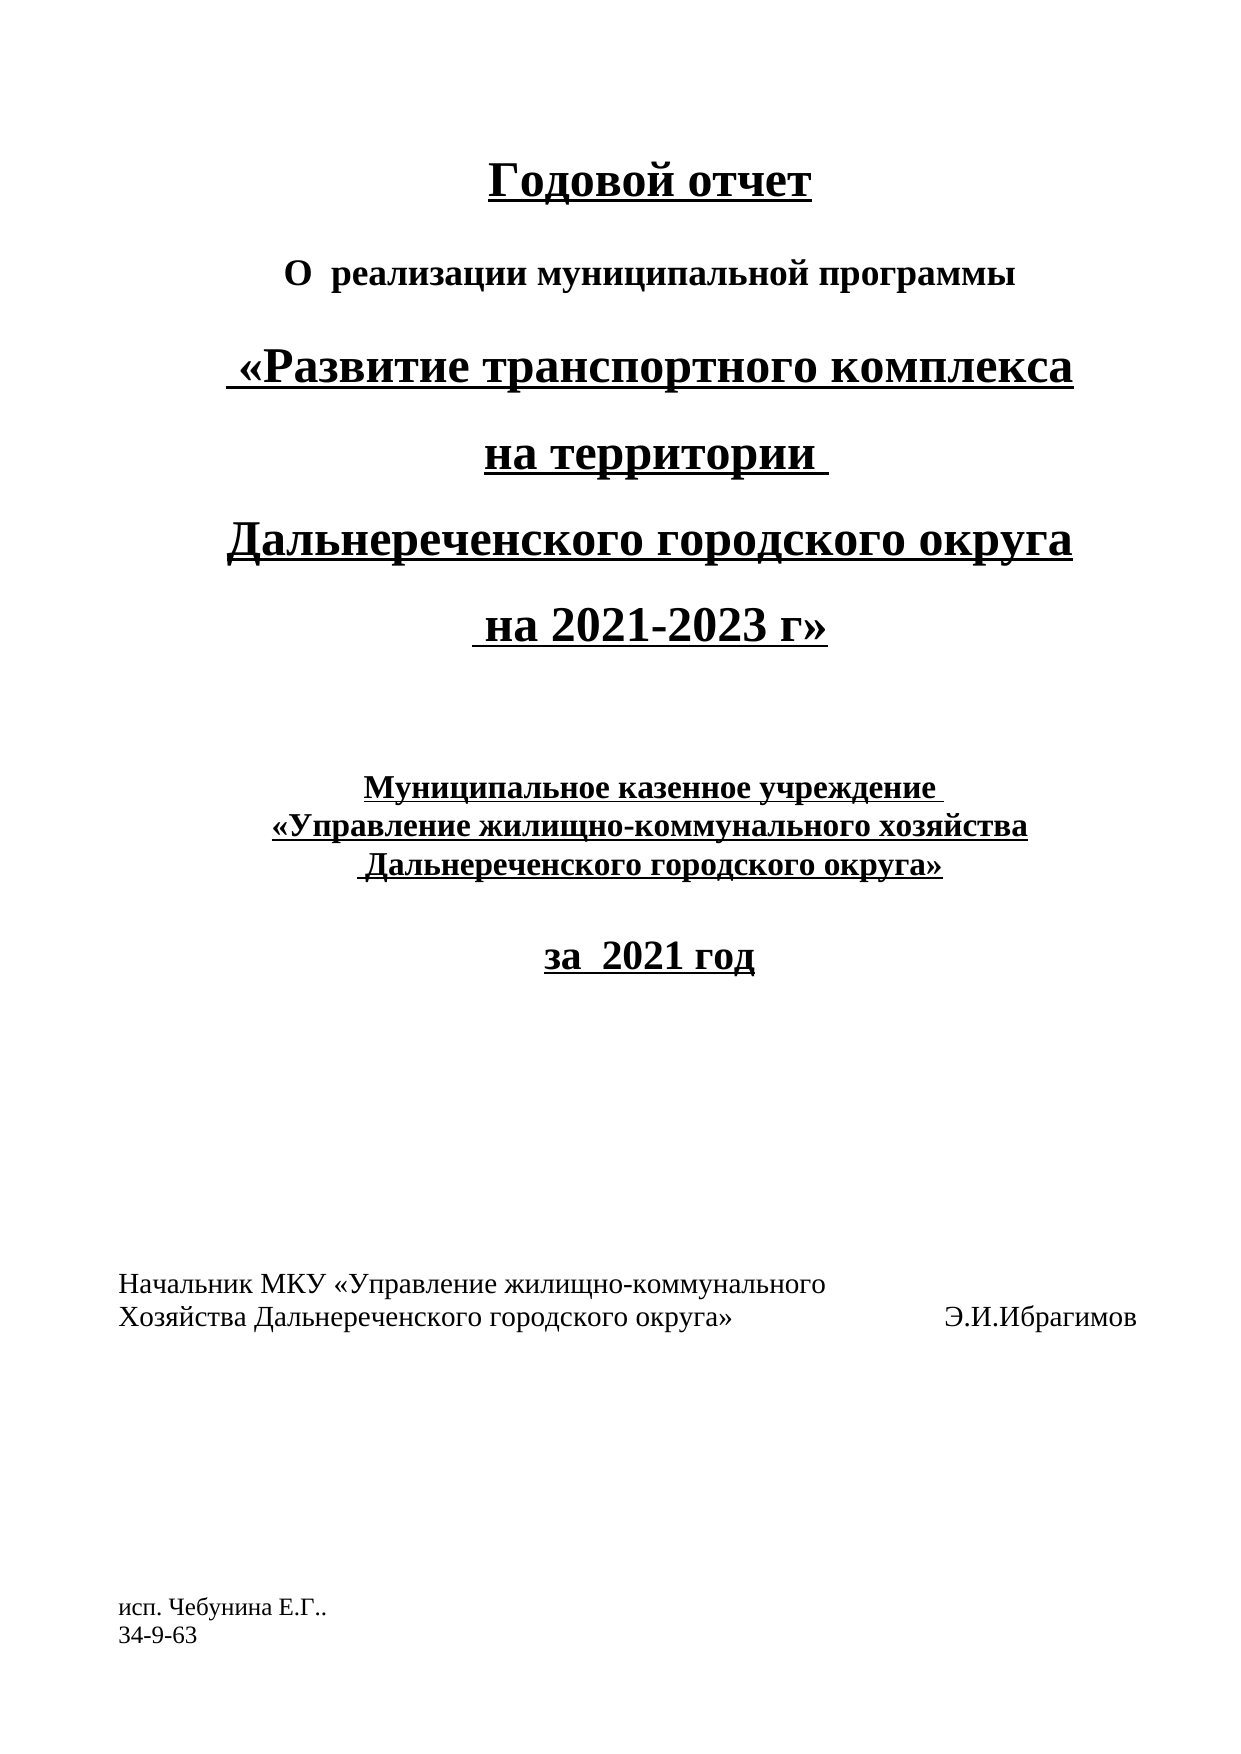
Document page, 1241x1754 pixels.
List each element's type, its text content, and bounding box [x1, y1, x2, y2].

text Хозяйства Дальнереченского городского округа» Э.И.Ибрагимов [118, 1299, 1181, 1333]
text Муниципальное казенное учреждение [118, 767, 1181, 806]
text на 2021-2023 г» [118, 595, 1181, 652]
text на территории [118, 422, 1181, 480]
text Начальник МКУ «Управление жилищно-коммунального [118, 1266, 1181, 1299]
text 34-9-63 [118, 1620, 1181, 1649]
text Дальнереченского городского округа [118, 509, 1181, 566]
text исп. Чебунина Е.Г.. [118, 1592, 1181, 1620]
text «Развитие транспортного комплекса [118, 336, 1181, 394]
text за 2021 год [118, 930, 1181, 978]
text Годовой отчет [118, 149, 1181, 207]
text «Управление жилищно-коммунального хозяйства [118, 806, 1181, 844]
text Дальнереченского городского округа» [118, 844, 1181, 882]
text О реализации муниципальной программы [118, 250, 1181, 293]
